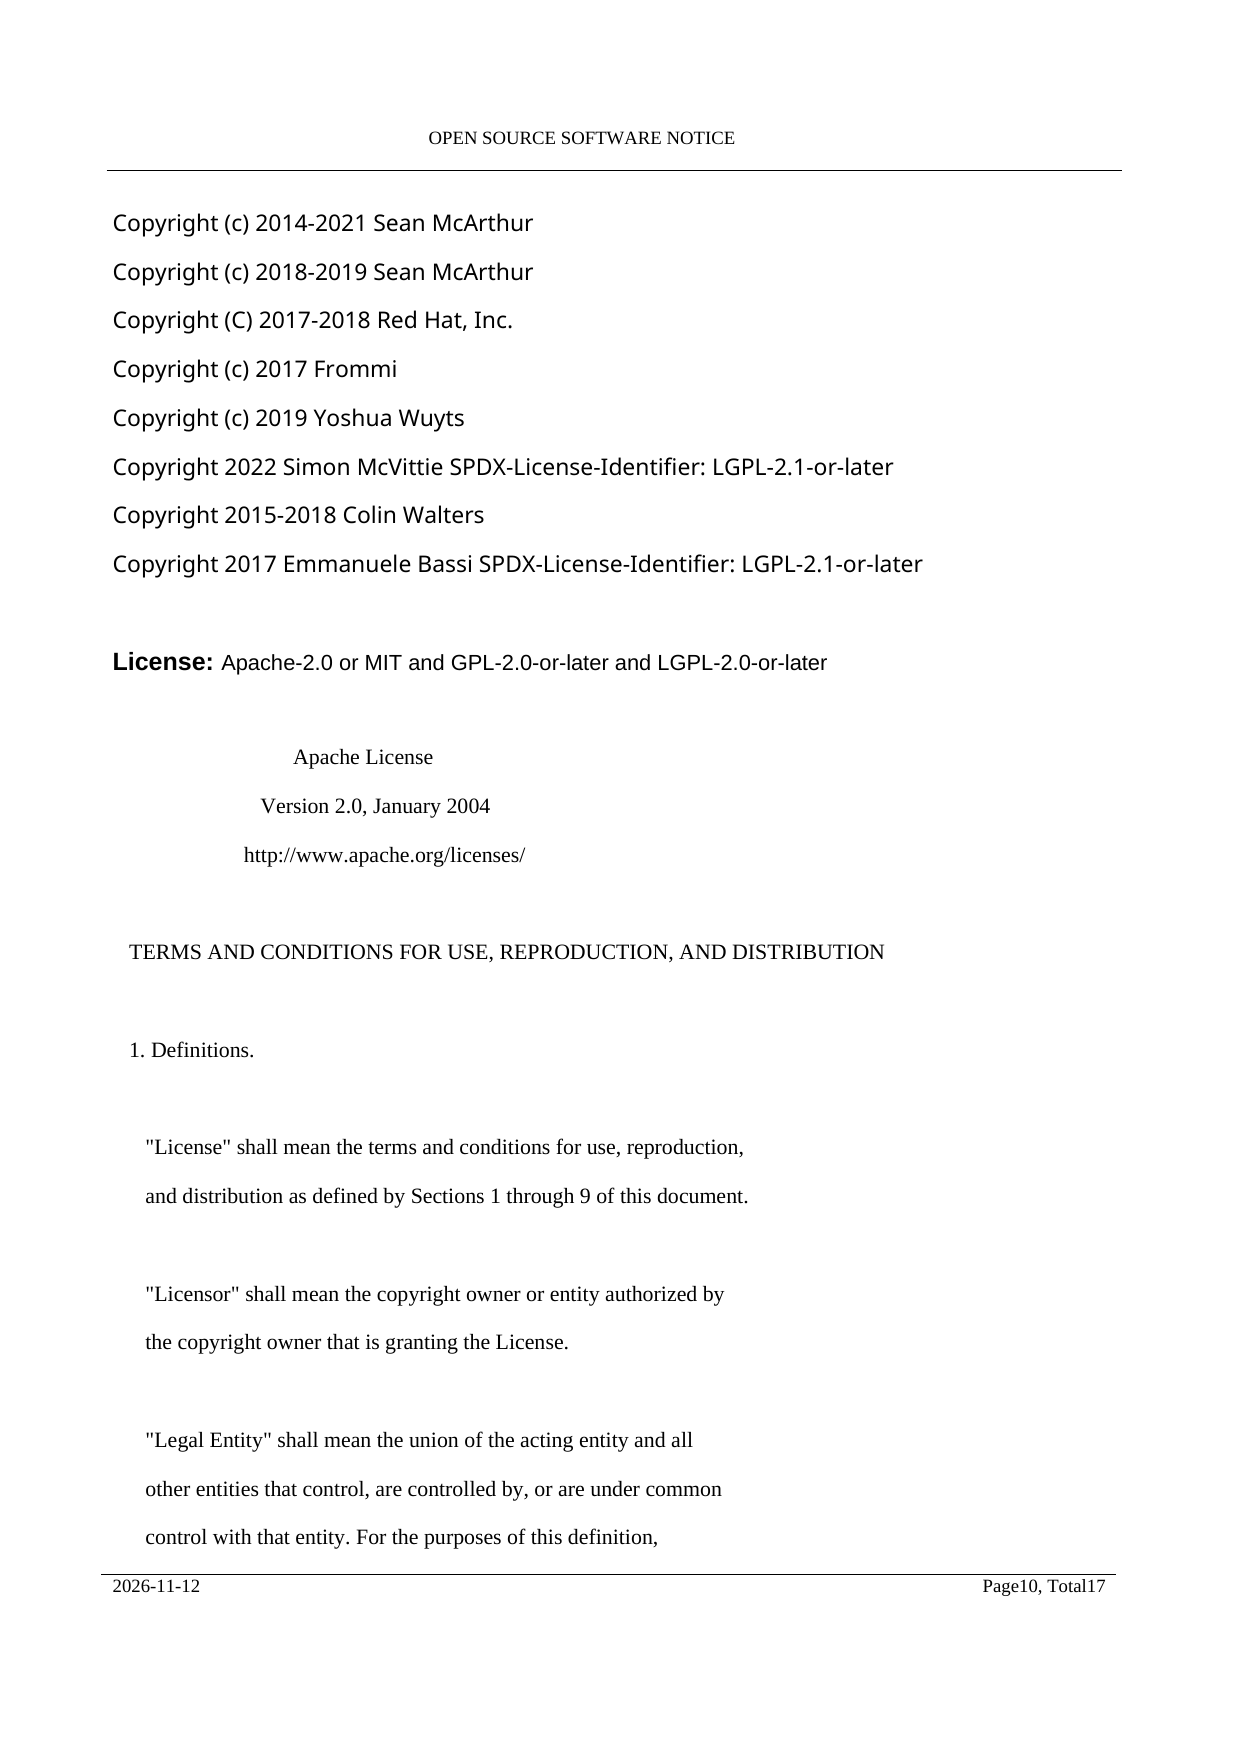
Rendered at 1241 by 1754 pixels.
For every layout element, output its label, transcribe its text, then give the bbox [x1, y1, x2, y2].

text License: Apache-2.0 or MIT and GPL-2.0-or-later and LGPL-2.0-or-later [112, 645, 1128, 678]
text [112, 692, 1128, 1553]
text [112, 206, 1128, 629]
